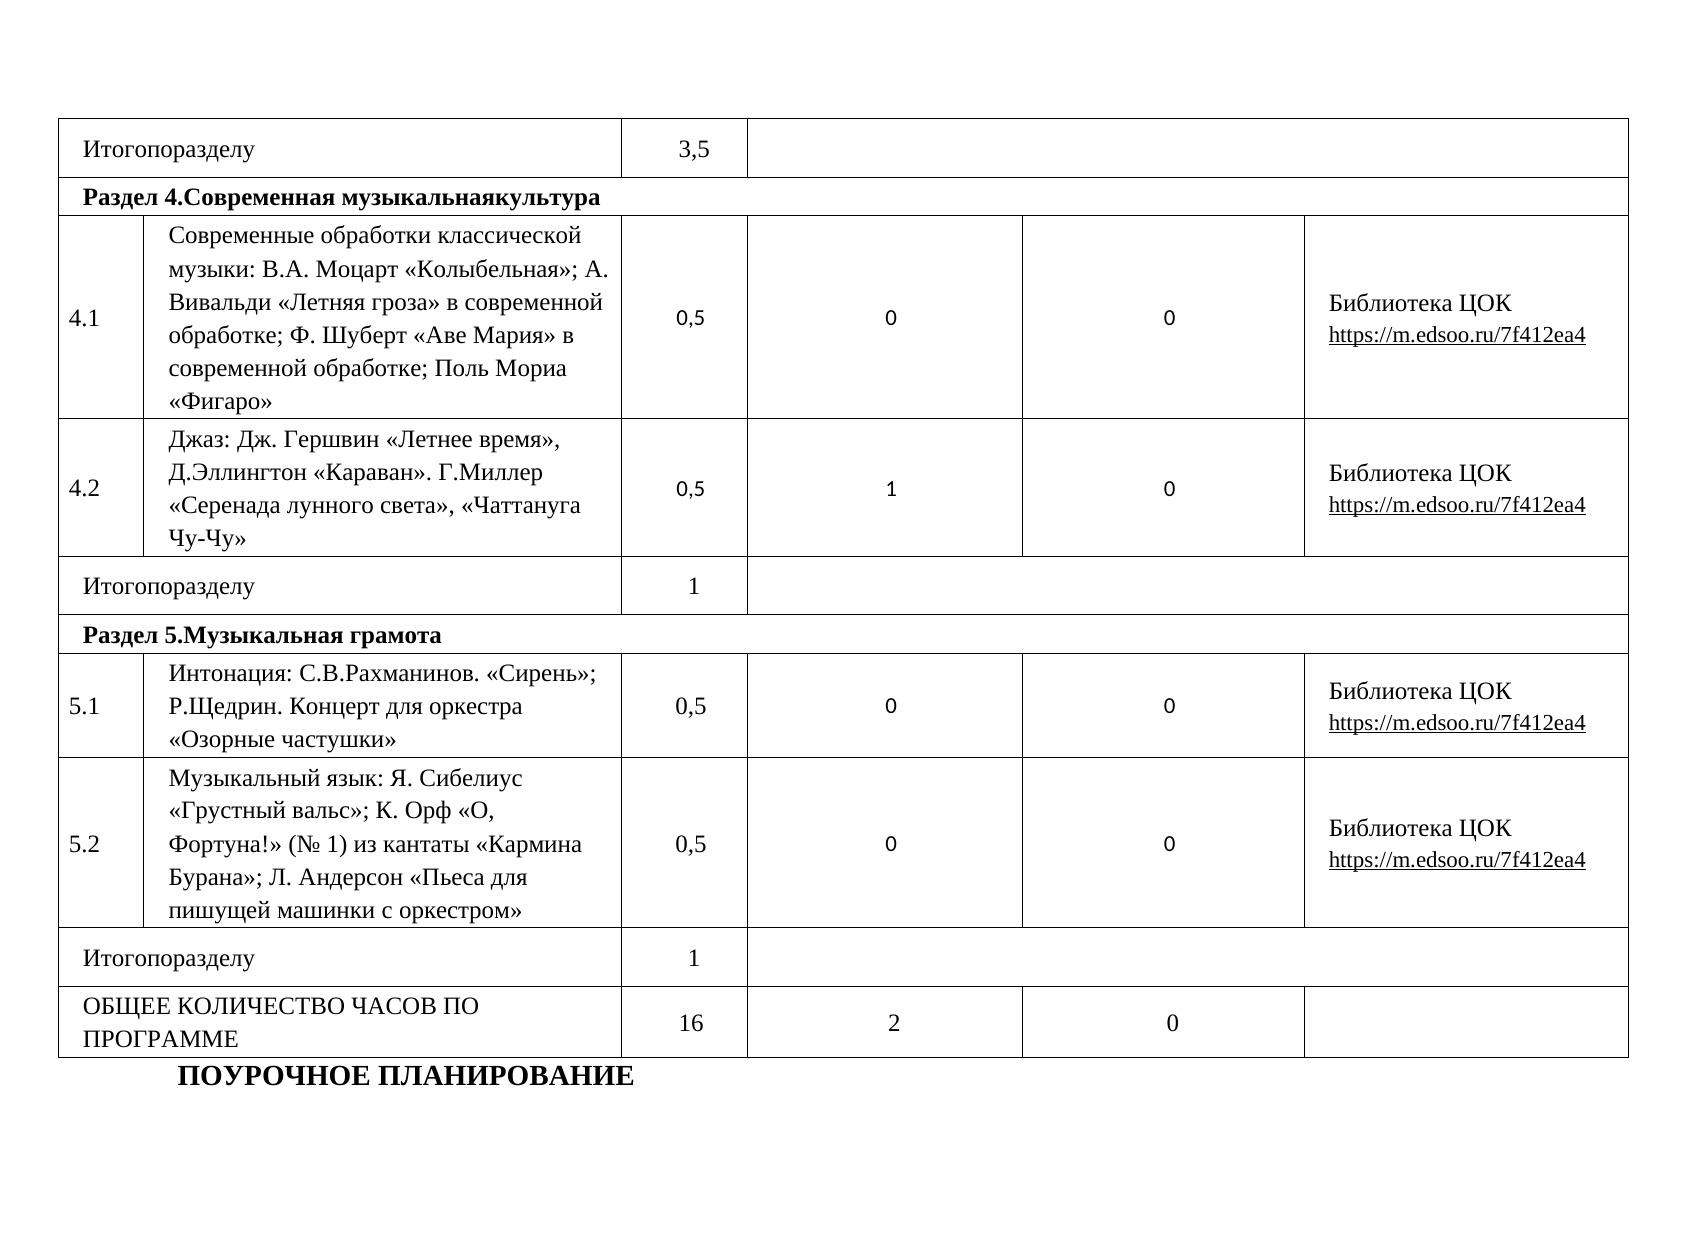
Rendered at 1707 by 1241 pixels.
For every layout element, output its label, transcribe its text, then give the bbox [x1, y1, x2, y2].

table_cell Библиотека ЦОК https://m.edsoo.ru/7f412ea4 [1305, 758, 1628, 927]
table_cell 0,5 [622, 654, 747, 757]
table_cell 0,5 [622, 216, 747, 418]
table_cell 2 [748, 987, 1022, 1057]
table_cell 0,5 [622, 758, 747, 927]
table_cell Интонация: С.В.Рахманинов. «Сирень»; Р.Щедрин. Концерт для оркестра «Озорные частушки» [144, 654, 621, 757]
table_cell Итогопоразделу [59, 119, 621, 177]
table_cell [748, 119, 1628, 177]
table_cell Итогопоразделу [59, 928, 621, 986]
table_cell Библиотека ЦОК https://m.edsoo.ru/7f412ea4 [1305, 654, 1628, 757]
table_cell 0 [1023, 216, 1304, 418]
table_cell 3,5 [622, 119, 747, 177]
table_cell [748, 557, 1628, 614]
table_cell 16 [622, 987, 747, 1057]
table_cell Музыкальный язык: Я. Сибелиус «Грустный вальс»; К. Орф «О, Фортуна!» (№ 1) из кантаты «Кармина Бурана»; Л. Андерсон «Пьеса для пишущей машинки с оркестром» [144, 758, 621, 927]
table_cell 1 [622, 557, 747, 614]
table_cell 0 [1023, 654, 1304, 757]
table_cell [748, 928, 1628, 986]
table_cell 0 [748, 216, 1022, 418]
table_cell 1 [622, 928, 747, 986]
table_cell 4.1 [59, 216, 143, 418]
text ПОУРОЧНОЕ ПЛАНИРОВАНИЕ [177, 1058, 1618, 1091]
table_cell Джаз: Дж. Гершвин «Летнее время», Д.Эллингтон «Караван». Г.Миллер «Серенада лунного света», «Чаттануга Чу-Чу» [144, 419, 621, 556]
table_cell ОБЩЕЕ КОЛИЧЕСТВО ЧАСОВ ПО ПРОГРАММЕ [59, 987, 621, 1057]
table_cell 1 [748, 419, 1022, 556]
table_cell 5.1 [59, 654, 143, 757]
table_cell 0 [1023, 987, 1304, 1057]
table_cell Библиотека ЦОК https://m.edsoo.ru/7f412ea4 [1305, 419, 1628, 556]
table_cell 0 [1023, 758, 1304, 927]
table_cell [1305, 987, 1628, 1057]
table_cell 0,5 [622, 419, 747, 556]
table_cell Раздел 5.Музыкальная грамота [59, 615, 1628, 652]
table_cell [1305, 216, 1628, 418]
table_cell 0 [1023, 419, 1304, 556]
table_cell Раздел 4.Современная музыкальнаякультура [59, 178, 1628, 215]
table_cell 4.2 [59, 419, 143, 556]
table_cell 5.2 [59, 758, 143, 927]
table_cell Итогопоразделу [59, 557, 621, 614]
table_cell 0 [748, 654, 1022, 757]
table_cell Современные обработки классической музыки: В.А. Моцарт «Колыбельная»; А. Вивальди «Летняя гроза» в современной обработке; Ф. Шуберт «Аве Мария» в современной обработке; Поль Мориа «Фигаро» [144, 216, 621, 418]
table_cell 0 [748, 758, 1022, 927]
